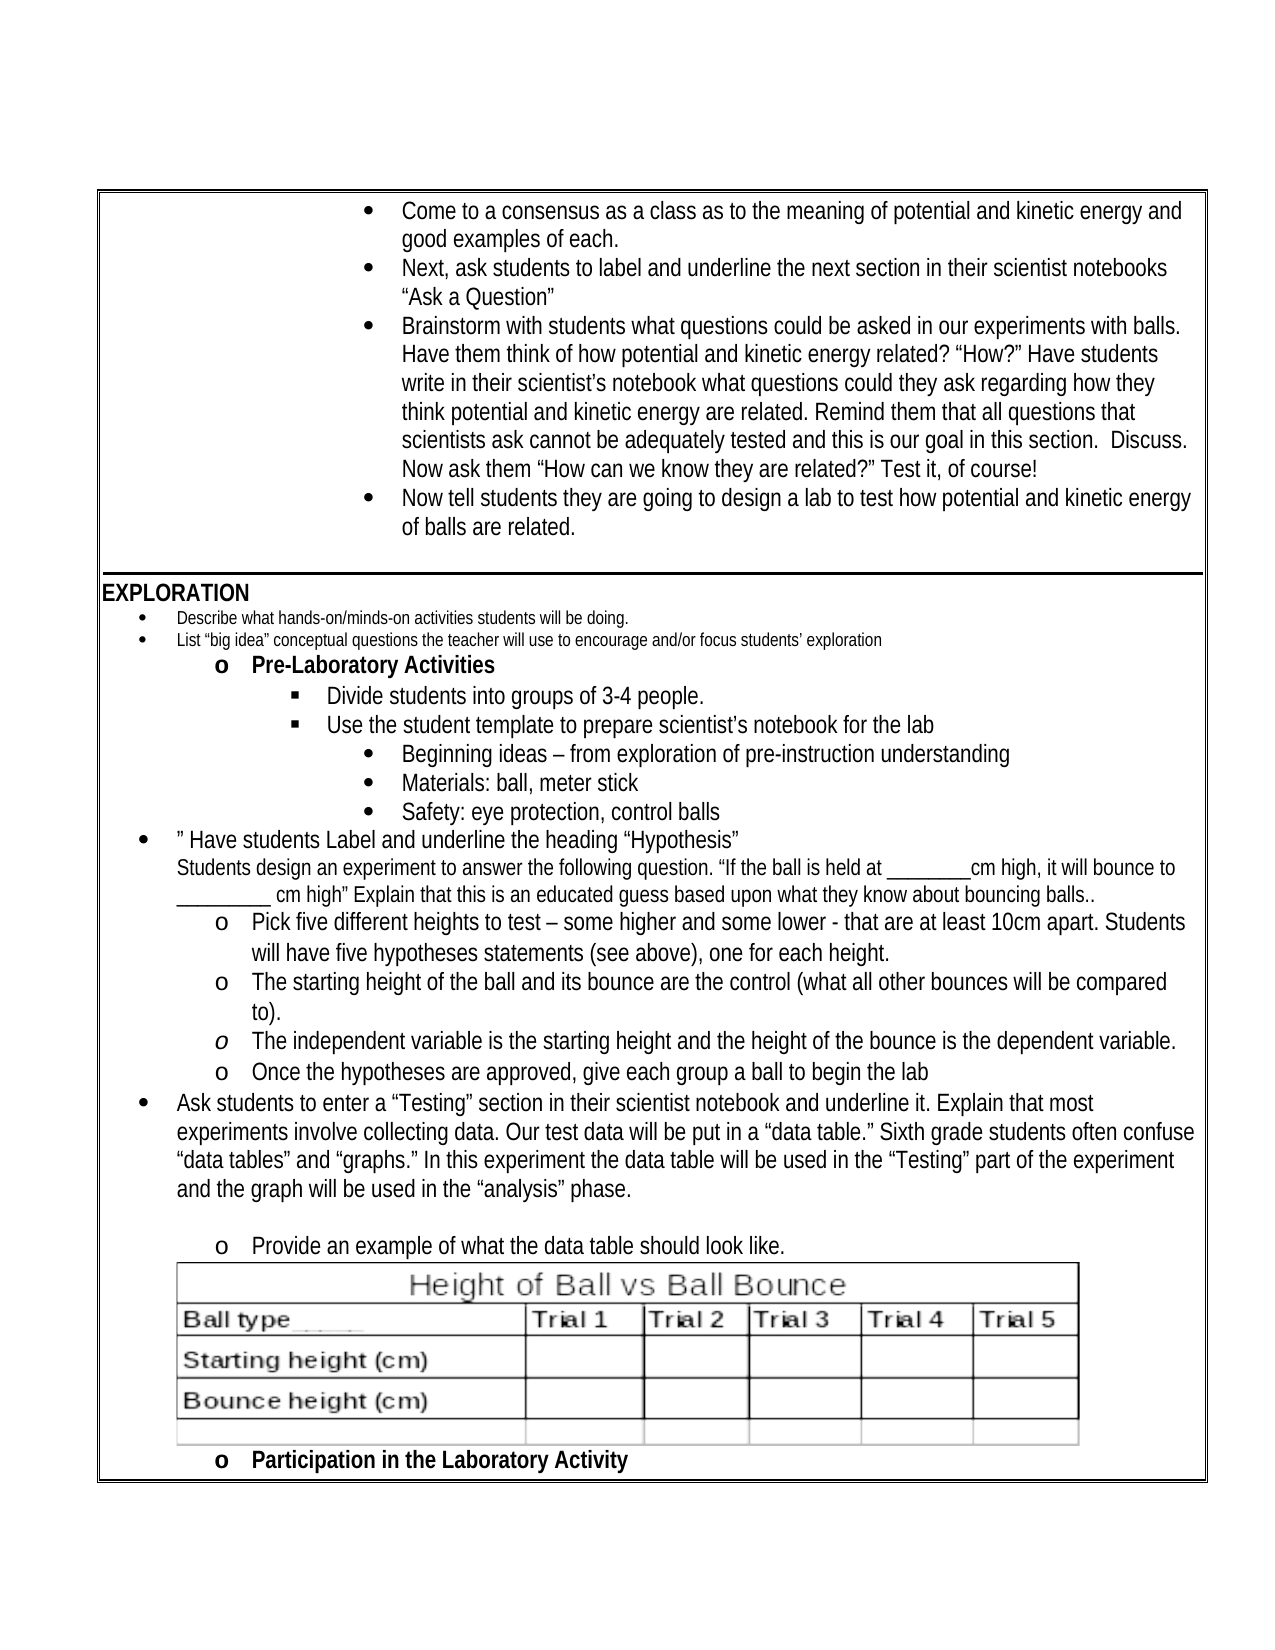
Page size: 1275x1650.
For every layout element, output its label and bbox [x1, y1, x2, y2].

table_cell [100, 572, 1205, 1479]
table_cell [100, 193, 1205, 572]
